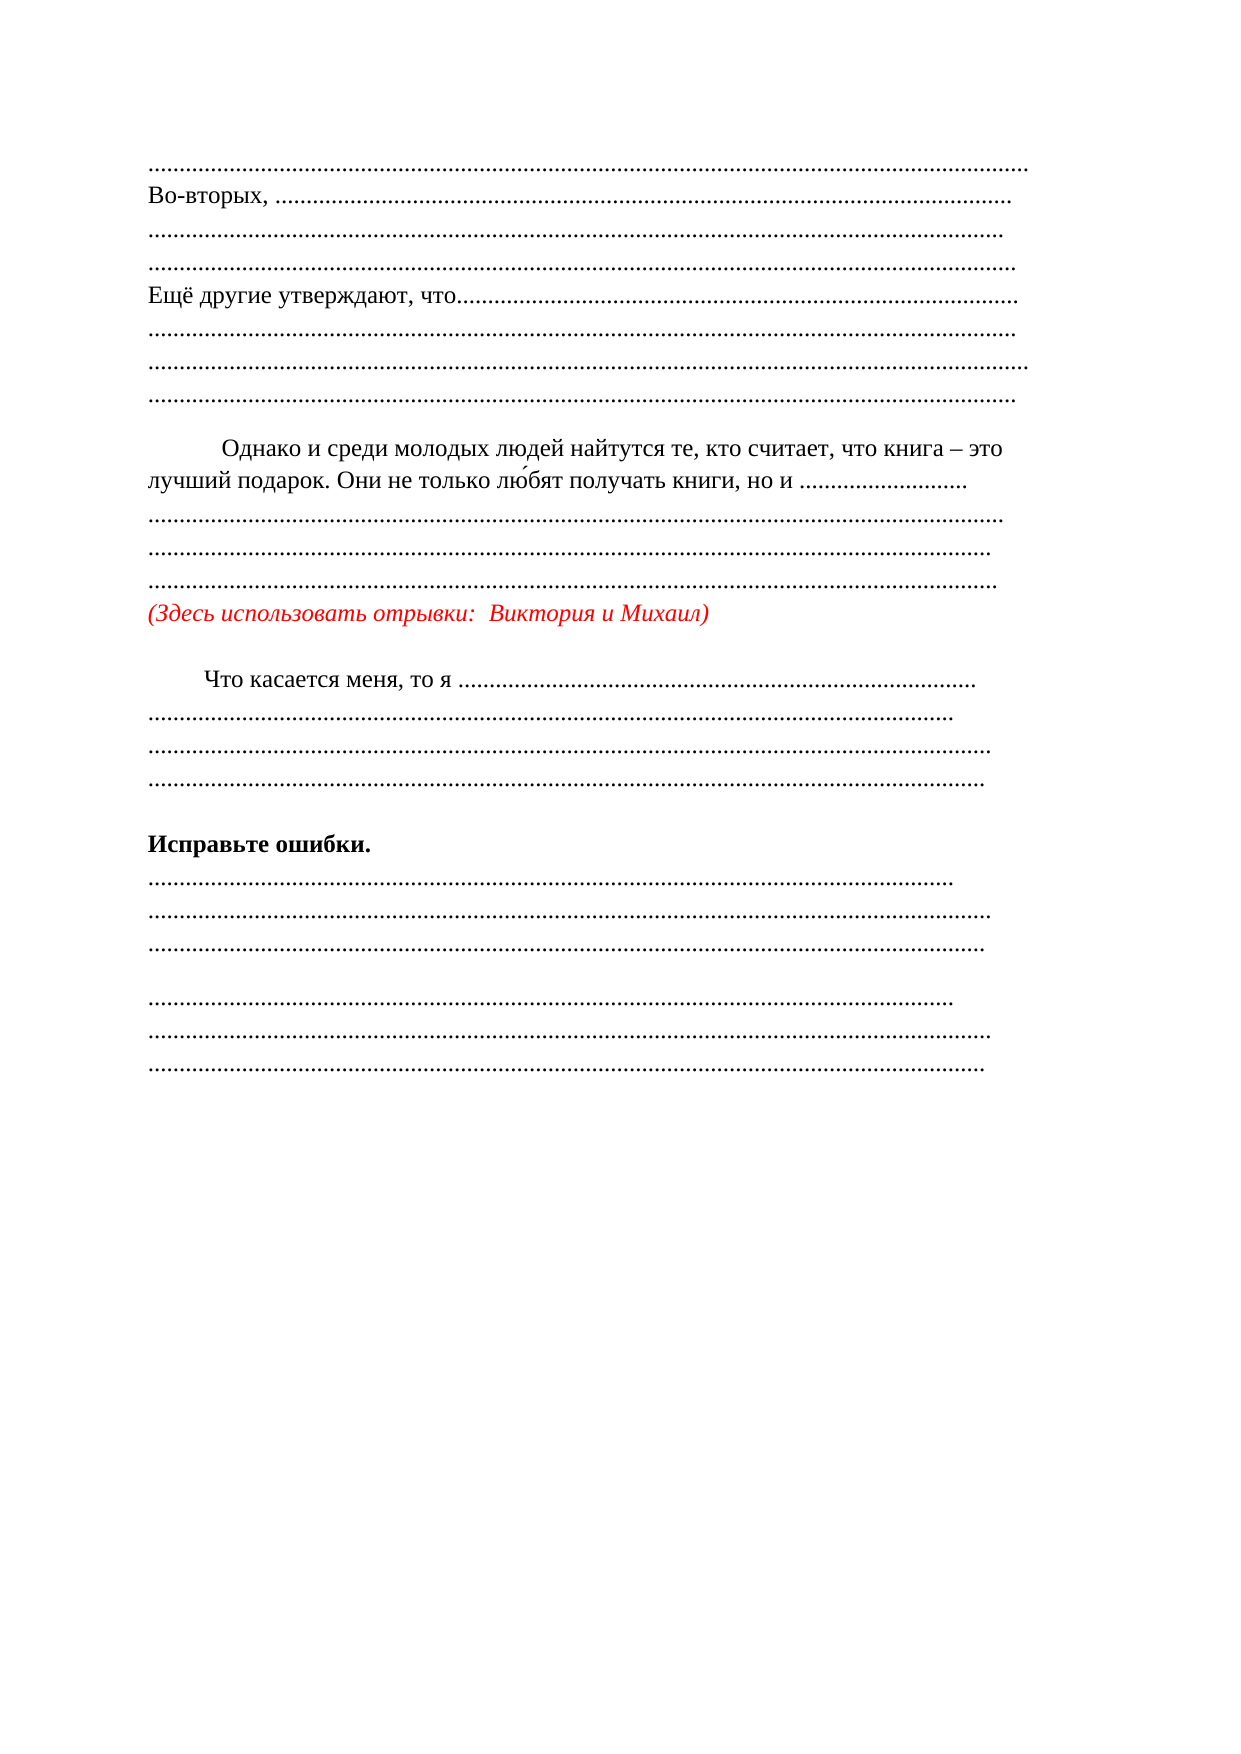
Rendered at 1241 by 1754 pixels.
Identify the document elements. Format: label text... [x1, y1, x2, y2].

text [148, 148, 1093, 407]
text Однако и среди молодых людей найтутся те, кто считает, что книга – это лучший подарок. Они не только лю́бят получать книги, но и ........................... ......................................................................................................................................... ....................................................................................................................................... ........................................................................................................................................ (Здесь использовать отрывки: Виктория и Михаил) Что касается меня, то я ................................................................................... ................................................................................................................................. ....................................................................................................................................... ...................................................................................................................................... Исправьте ошибки. ................................................................................................................................. ....................................................................................................................................... ...................................................................................................................................... [148, 433, 1093, 957]
text ................................................................................................................................. ....................................................................................................................................... ...................................................................................................................................... [148, 982, 1093, 1077]
